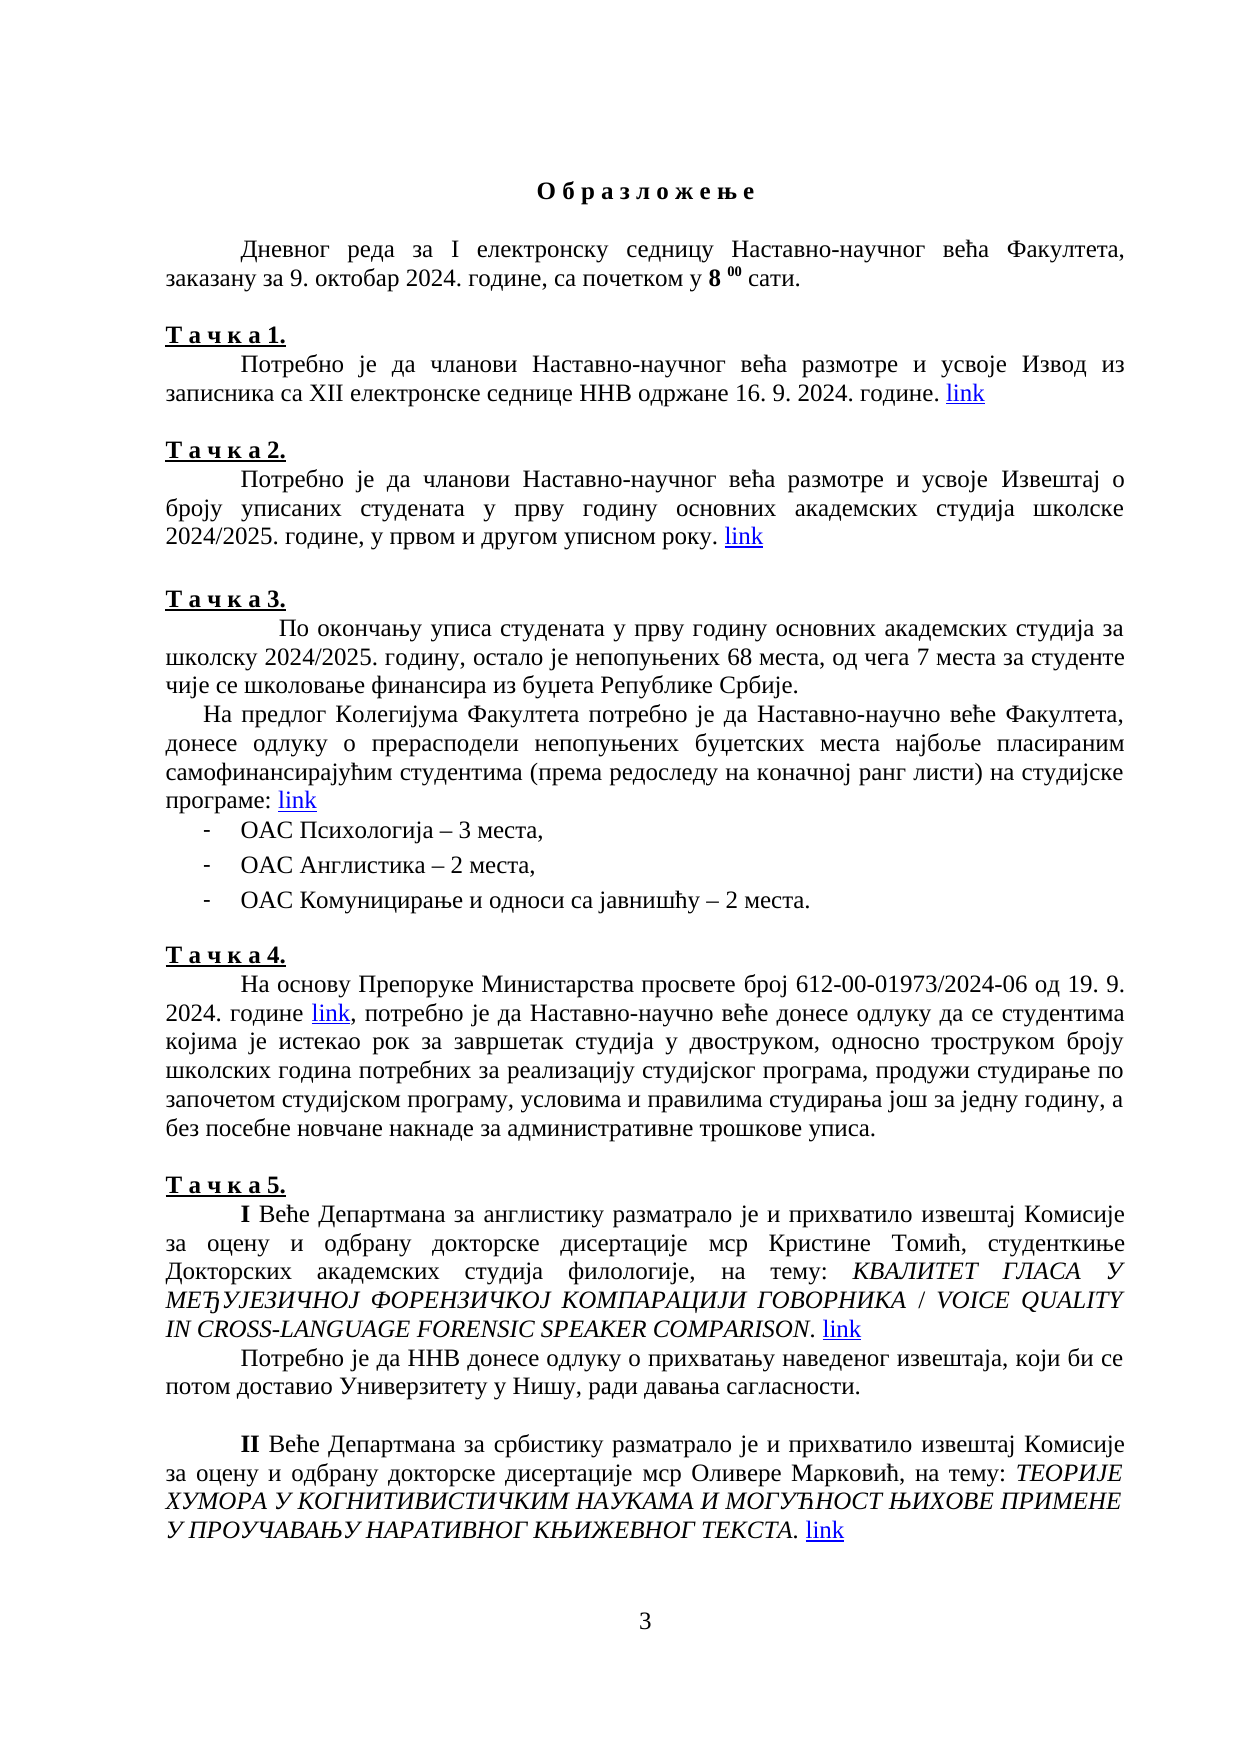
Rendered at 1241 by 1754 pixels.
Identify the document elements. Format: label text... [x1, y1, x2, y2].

text Потребно је да ННВ донесе одлуку о прихватању наведеног извештаја, који би се потом доставио Универзитету у Нишу, ради давања сагласности. [165, 1343, 1125, 1400]
list ОАС Комуницирање и односи са јавнишћу – 2 местa. [203, 884, 1125, 915]
text Т а ч к а 1. [165, 320, 1125, 349]
text Т а ч к а 3. [165, 584, 1125, 613]
text Т а ч к а 2. [165, 435, 1125, 464]
text Потребно је да чланови Наставно-научног већа размотре и усвоје Извод из записника са XII електронске седнице ННВ одржане 16. 9. 2024. године. link [165, 349, 1125, 406]
text На основу Препоруке Министарства просвете број 612-00-01973/2024-06 од 19. 9. 2024. године link, потребно је да Наставно-научно веће донесе одлуку да се студентима којима је истекао рок за завршетак студија у двоструком, односно троструком броју школских година потребних за реализацију студијског програма, продужи студирање по започетом студијском програму, условима и правилима студирања још за једну годину, а без посебне новчане накнаде за административне трошкове уписа. [165, 969, 1125, 1141]
text Потребно је да чланови Наставно-научног већа размотре и усвоје Извештај o броју уписаних студената у прву годину основних академских студија школске 2024/2025. године, у првом и другом уписном року. link [165, 464, 1125, 550]
text Т а ч к а 4. [165, 940, 1125, 969]
text II Већe Департмана за србистику разматрало је и прихватило извештај Комисије за оцену и одбрану докторске дисертације мср Оливере Марковић, на тему: Теорије хумора у когнитивистичким наукама и могућност њихове примене у проучавању наративног књижевног текста. link [165, 1429, 1125, 1544]
text На предлог Колегијума Факултета потребно је да Наставно-научно веће Факултета, донесе одлуку о прерасподели непопуњених буџетских места најбоље пласираним самофинансирајућим студентима (према редоследу на коначној ранг листи) на студијске програме: link [165, 699, 1125, 814]
text I Већe Департмана за англистику разматрало је и прихватило извештај Комисије за оцену и одбрану докторске дисертације мср Кристине Томић, студенткиње Докторских академских студија филологије, на тему: Квалитет гласа у међујезичној форензичкој компарацији говорника / Voice Quality in Cross-language Forensic Speaker Comparison. link [165, 1199, 1125, 1343]
text Дневног реда за I електронску седницу Наставно-научног већа Факултета, заказану за 9. октобар 2024. године, са почетком у 8 00 сати. [165, 234, 1125, 291]
text По окончању уписа студената у прву годину основних академских студија за школску 2024/2025. годину, остало је непопуњених 68 места, од чега 7 места за студенте чије се школовање финансира из буџета Републике Србије. [136, 613, 1125, 699]
list ОАС Психологија – 3 места, [203, 814, 1125, 845]
text Т а ч к а 5. [165, 1170, 1125, 1199]
list ОАС Англистика – 2 места, [203, 849, 1125, 880]
text О б р а з л о ж е њ е [165, 176, 1125, 205]
